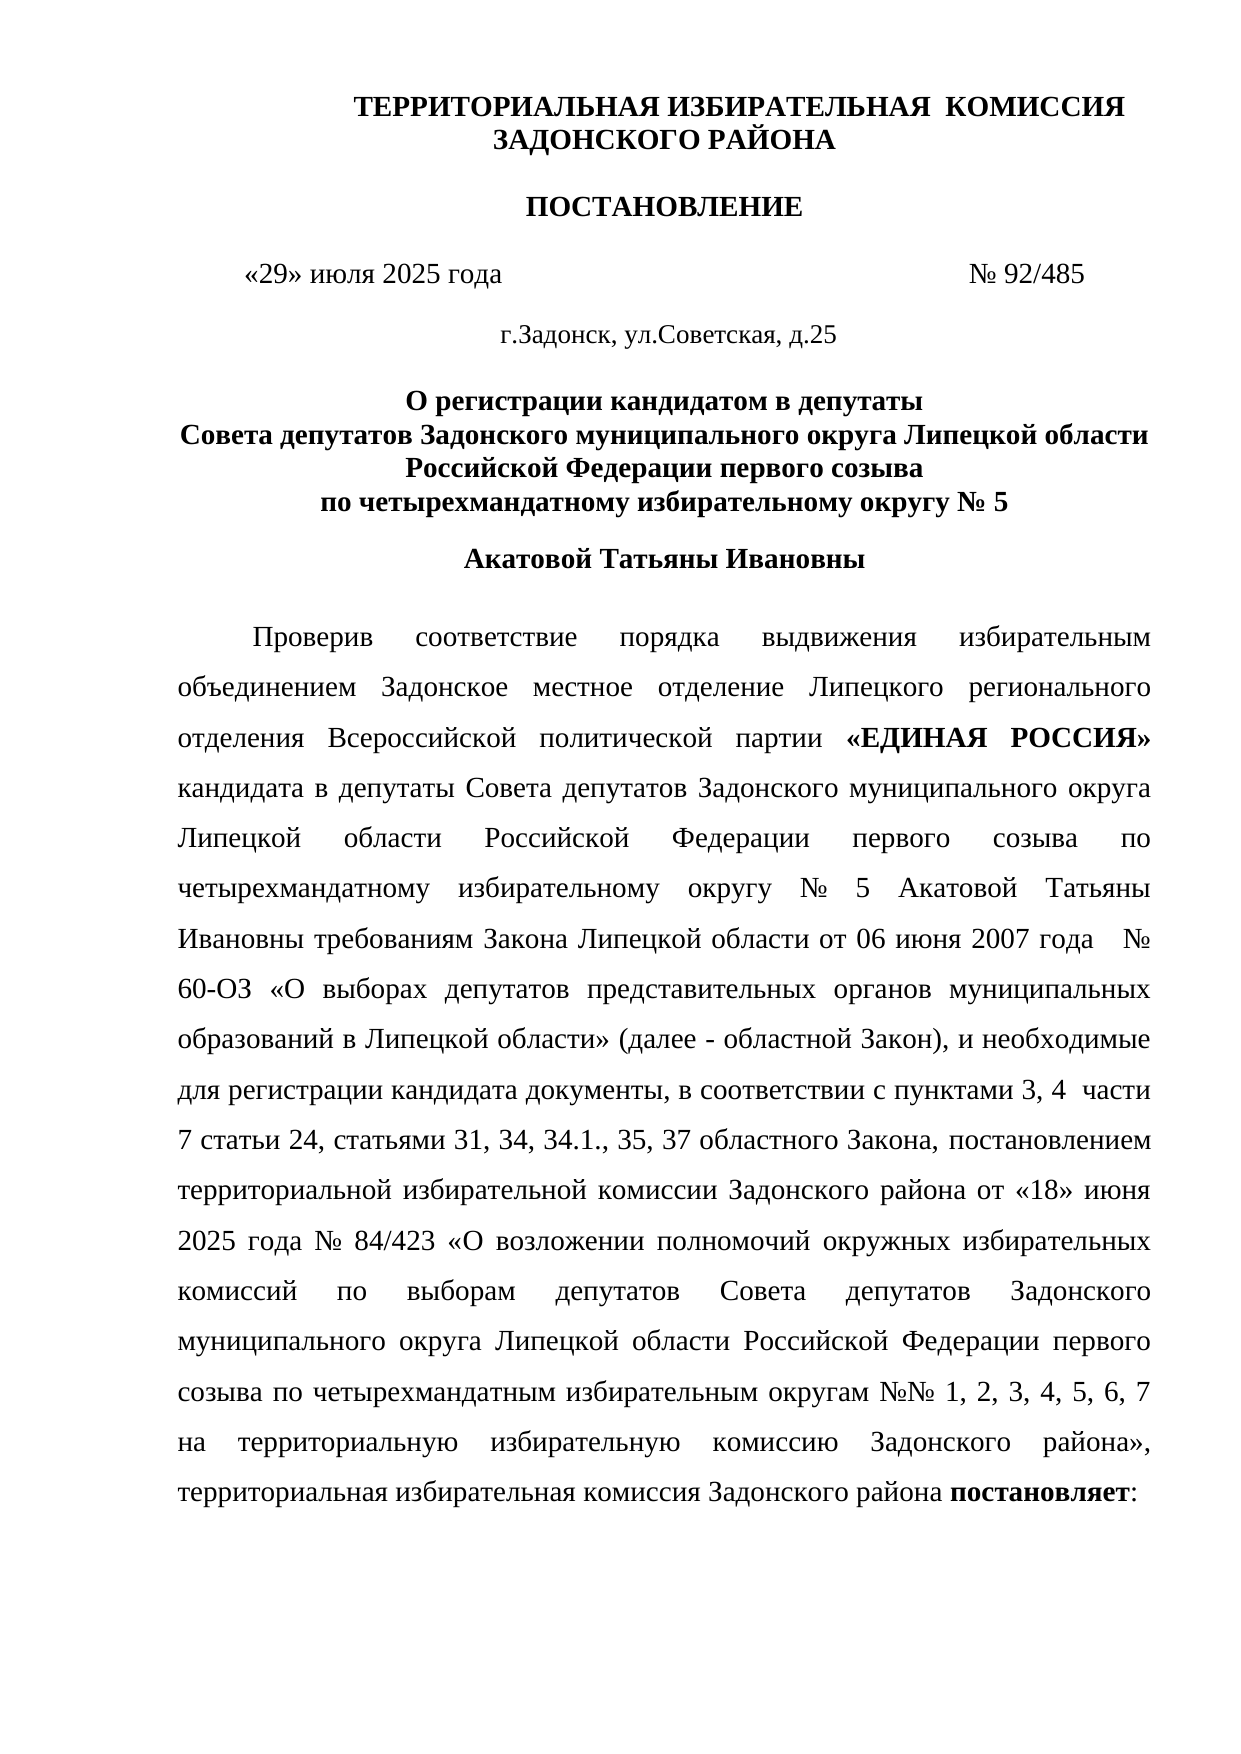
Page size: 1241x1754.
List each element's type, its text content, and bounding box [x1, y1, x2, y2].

text ЗАДОНСКОГО РАЙОНА [177, 122, 1152, 156]
text «29» июля 2025 года № 92/485 [177, 256, 1152, 290]
text Российской Федерации первого созыва [177, 450, 1152, 484]
text ТЕРРИТОРИАЛЬНАЯ ИЗБИРАТЕЛЬНАЯ КОМИССИЯ [177, 89, 1152, 122]
text ПОСТАНОВЛЕНИЕ [177, 189, 1152, 223]
text Совета депутатов Задонского муниципального округа Липецкой области [177, 417, 1152, 450]
text по четырехмандатному избирательному округу № 5 [177, 484, 1152, 517]
text О регистрации кандидатом в депутаты [177, 383, 1152, 417]
subtitle Проверив соответствие порядка выдвижения избирательным объединением Задонское местное отделение Липецкого регионального отделения Всероссийской политической партии «ЕДИНАЯ РОССИЯ» кандидата в депутаты Совета депутатов Задонского муниципального округа Липецкой области Российской Федерации первого созыва по четырехмандатному избирательному округу № 5 Акатовой Татьяны Ивановны требованиям Закона Липецкой области от 06 июня 2007 года № 60-ОЗ «О выборах депутатов представительных органов муниципальных образований в Липецкой области» (далее - областной Закон), и необходимые для регистрации кандидата документы, в соответствии с пунктами 3, 4 части 7 статьи 24, статьями 31, 34, 34.1., 35, 37 областного Закона, постановлением территориальной избирательной комиссии Задонского района от «18» июня 2025 года № 84/423 «О возложении полномочий окружных избирательных комиссий по выборам депутатов Совета депутатов Задонского муниципального округа Липецкой области Российской Федерации первого созыва по четырехмандатным избирательным округам №№ 1, 2, 3, 4, 5, 6, 7 на территориальную избирательную комиссию Задонского района», территориальная избирательная комиссия Задонского района постановляет: [177, 619, 1152, 1508]
text Акатовой Татьяны Ивановны [177, 542, 1152, 575]
text г.Задонск, ул.Советская, д.25 [186, 319, 1152, 350]
